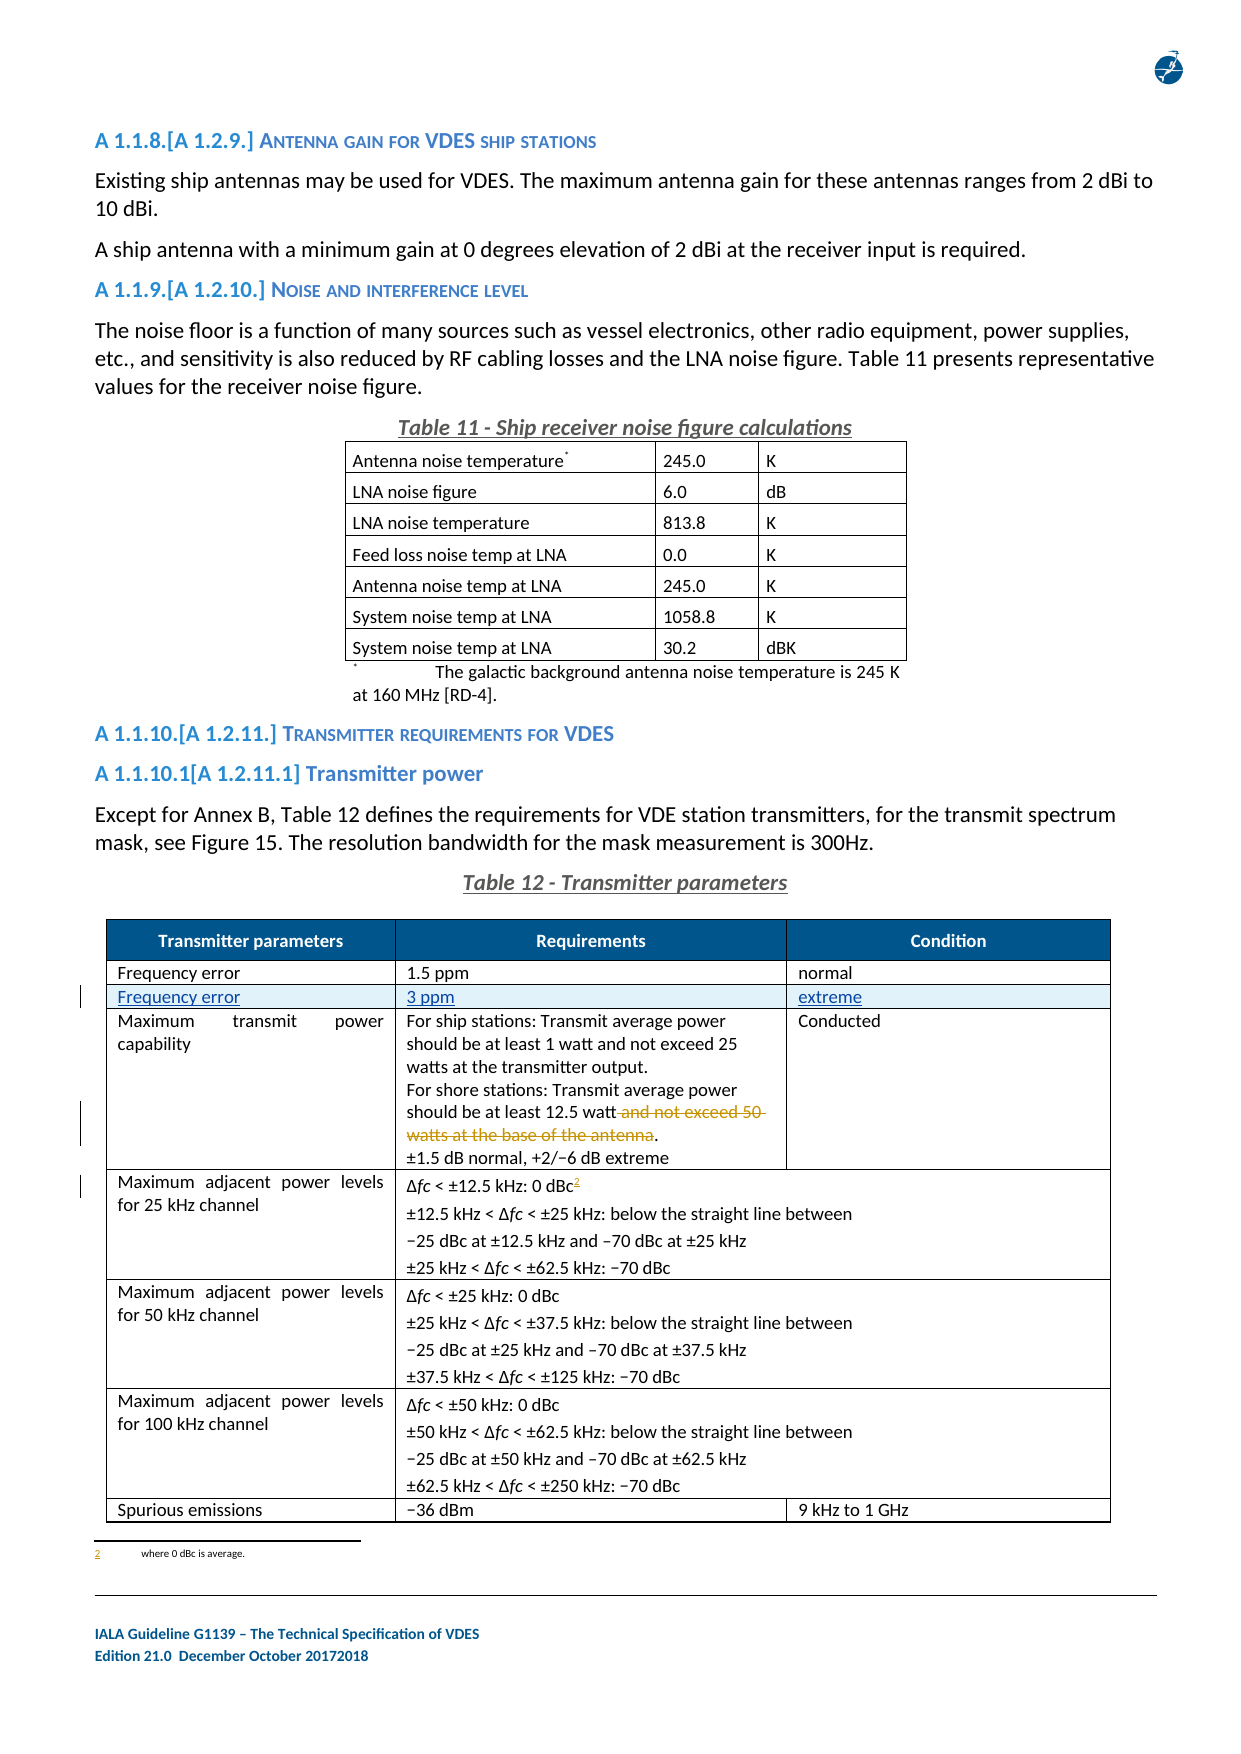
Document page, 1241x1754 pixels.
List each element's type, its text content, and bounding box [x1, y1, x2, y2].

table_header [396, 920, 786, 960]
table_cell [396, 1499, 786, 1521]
text Transmitter requirements for VDES [94, 719, 1157, 747]
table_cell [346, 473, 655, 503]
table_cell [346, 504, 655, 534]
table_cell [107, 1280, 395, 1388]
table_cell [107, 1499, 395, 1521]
text A ship antenna with a minimum gain at 0 degrees elevation of 2 dBi at the receiver input is required. [94, 235, 1157, 263]
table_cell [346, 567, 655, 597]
text Table 12 - Transmitter parameters [94, 868, 1157, 896]
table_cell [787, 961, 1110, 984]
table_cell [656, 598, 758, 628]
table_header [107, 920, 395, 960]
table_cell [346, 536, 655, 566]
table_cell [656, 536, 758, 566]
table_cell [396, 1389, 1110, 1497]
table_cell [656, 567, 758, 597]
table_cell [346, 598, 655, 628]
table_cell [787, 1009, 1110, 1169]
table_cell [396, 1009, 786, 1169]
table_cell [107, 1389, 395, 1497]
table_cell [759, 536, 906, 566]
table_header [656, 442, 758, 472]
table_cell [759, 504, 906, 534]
text The noise floor is a function of many sources such as vessel electronics, other radio equipment, power supplies, etc., and sensitivity is also reduced by RF cabling losses and the LNA noise figure. Table 11 presents representative values for the receiver noise figure. [94, 316, 1157, 400]
text Noise and interference level [94, 276, 1157, 304]
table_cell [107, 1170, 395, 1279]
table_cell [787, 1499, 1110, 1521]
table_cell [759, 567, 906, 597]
text Antenna gain for VDES ship stations [94, 126, 1157, 154]
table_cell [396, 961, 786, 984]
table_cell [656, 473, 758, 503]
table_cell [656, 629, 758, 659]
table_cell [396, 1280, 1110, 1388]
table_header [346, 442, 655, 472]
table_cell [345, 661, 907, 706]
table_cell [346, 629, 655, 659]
picture [1123, 0, 1241, 119]
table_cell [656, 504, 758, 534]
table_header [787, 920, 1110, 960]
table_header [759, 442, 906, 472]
text Existing ship antennas may be used for VDES. The maximum antenna gain for these antennas ranges from 2 dBi to 10 dBi. [94, 167, 1157, 223]
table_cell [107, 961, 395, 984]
text Table 11 - Ship receiver noise figure calculations [94, 413, 1157, 441]
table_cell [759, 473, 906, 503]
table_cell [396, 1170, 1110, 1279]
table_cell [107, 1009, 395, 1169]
text Except for Annex B, Table 12 defines the requirements for VDE station transmitters, for the transmit spectrum mask, see Figure 15. The resolution bandwidth for the mask measurement is 300Hz. [94, 800, 1157, 856]
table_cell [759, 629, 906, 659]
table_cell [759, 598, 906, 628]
text Transmitter power [94, 759, 1157, 787]
